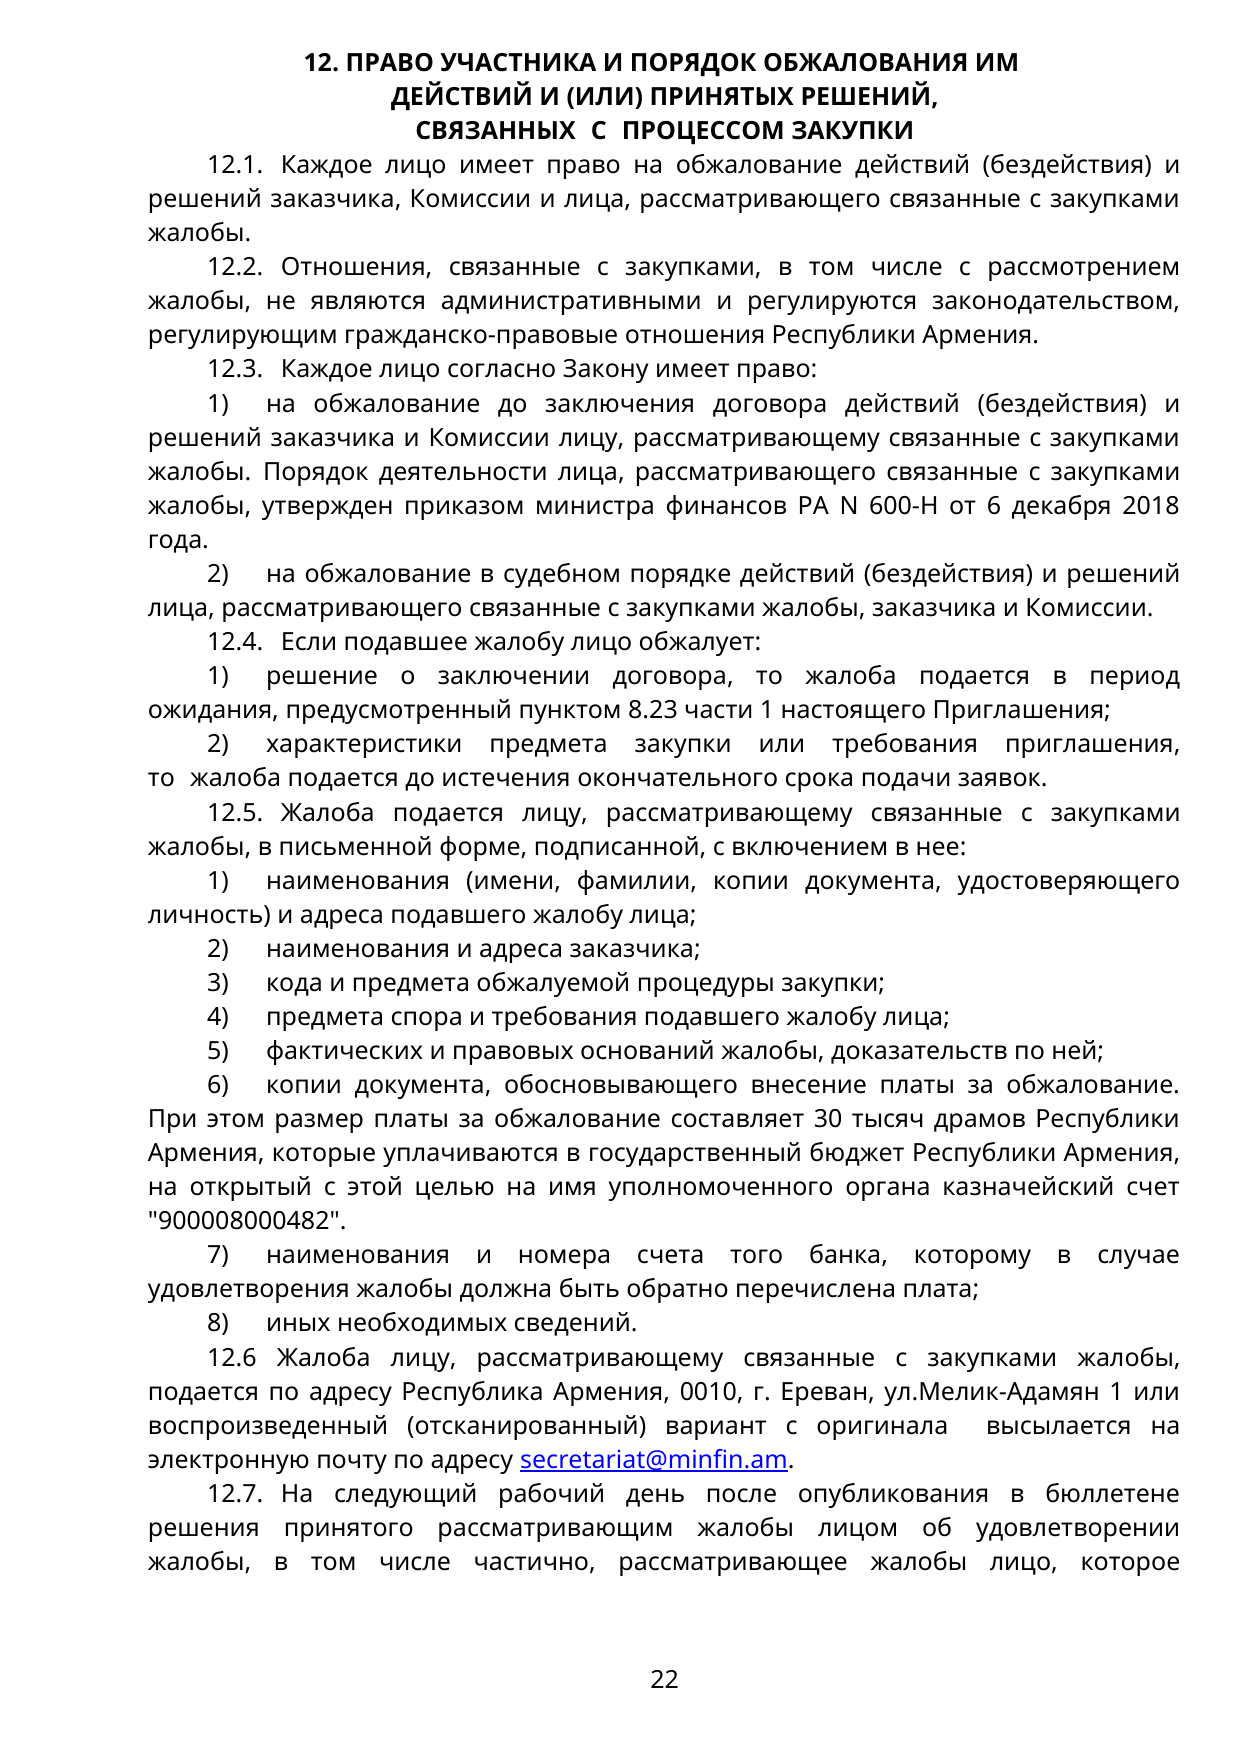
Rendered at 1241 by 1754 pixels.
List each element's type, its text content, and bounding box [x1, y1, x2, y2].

text 12.3. Каждое лицо согласно Закону имеет право: [148, 351, 1181, 385]
text 6) копии документа, обосновывающего внесение платы за обжалование. При этом размер платы за обжалование составляет 30 тысяч драмов Республики Армения, которые уплачиваются в государственный бюджет Республики Армения, на открытый с этой целью на имя уполномоченного органа казначейский счет "900008000482". [148, 1067, 1181, 1237]
text 12.2. Отношения, связанные с закупками, в том числе с рассмотрением жалобы, не являются административными и регулируются законодательством, регулирующим гражданско-правовые отношения Республики Армения. [148, 249, 1181, 351]
text 3) кода и предмета обжалуемой процедуры закупки; [148, 964, 1181, 998]
text 2) наименования и адреса заказчика; [148, 930, 1181, 964]
text 5) фактических и правовых оснований жалобы, доказательств по ней; [148, 1033, 1181, 1067]
text 12.5. Жалоба подается лицу, рассматривающему связанные с закупками жалобы, в письменной форме, подписанной, с включением в нее: [148, 794, 1181, 862]
text 12. ПРАВО УЧАСТНИКА И ПОРЯДОК ОБЖАЛОВАНИЯ ИМ ДЕЙСТВИЙ И (ИЛИ) ПРИНЯТЫХ РЕШЕНИЙ, СВЯЗАННЫХ С ПРОЦЕССОМ ЗАКУПКИ [207, 44, 1122, 147]
text 12.6 Жалоба лицу, рассматривающему связанные с закупками жалобы, подается по адресу Республика Армения, 0010, г. Ереван, ул.Мелик-Адамян 1 или воспроизведенный (отсканированный) вариант с оригинала высылается на электронную почту по адресу secretariat@minfin.am. [148, 1339, 1181, 1475]
text 7) наименования и номера счета того банка, которому в случае удовлетворения жалобы должна быть обратно перечислена плата; [148, 1237, 1181, 1305]
text 8) иных необходимых сведений. [148, 1305, 1181, 1339]
text 2) характеристики предмета закупки или требования приглашения, то жалоба подается до истечения окончательного срока подачи заявок. [148, 726, 1181, 794]
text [148, 1475, 1181, 1578]
text 2) на обжалование в судебном порядке действий (бездействия) и решений лица, рассматривающего связанные с закупками жалобы, заказчика и Комиссии. [148, 556, 1181, 624]
text 1) решение о заключении договора, то жалоба подается в период ожидания, предусмотренный пунктом 8.23 части 1 настоящего Приглашения; [148, 658, 1181, 726]
text 1) на обжалование до заключения договора действий (бездействия) и решений заказчика и Комиссии лицу, рассматривающему связанные с закупками жалобы. Порядок деятельности лица, рассматривающего связанные с закупками жалобы, утвержден приказом министра финансов РА N 600-Н от 6 декабря 2018 года. [148, 385, 1181, 556]
text 12.4. Если подавшее жалобу лицо обжалует: [148, 624, 1181, 658]
text 4) предмета спора и требования подавшего жалобу лица; [148, 998, 1181, 1033]
text 12.1. Каждое лицо имеет право на обжалование действий (бездействия) и решений заказчика, Комиссии и лица, рассматривающего связанные с закупками жалобы. [148, 147, 1181, 249]
text 1) наименования (имени, фамилии, копии документа, удостоверяющего личность) и адреса подавшего жалобу лица; [148, 862, 1181, 930]
